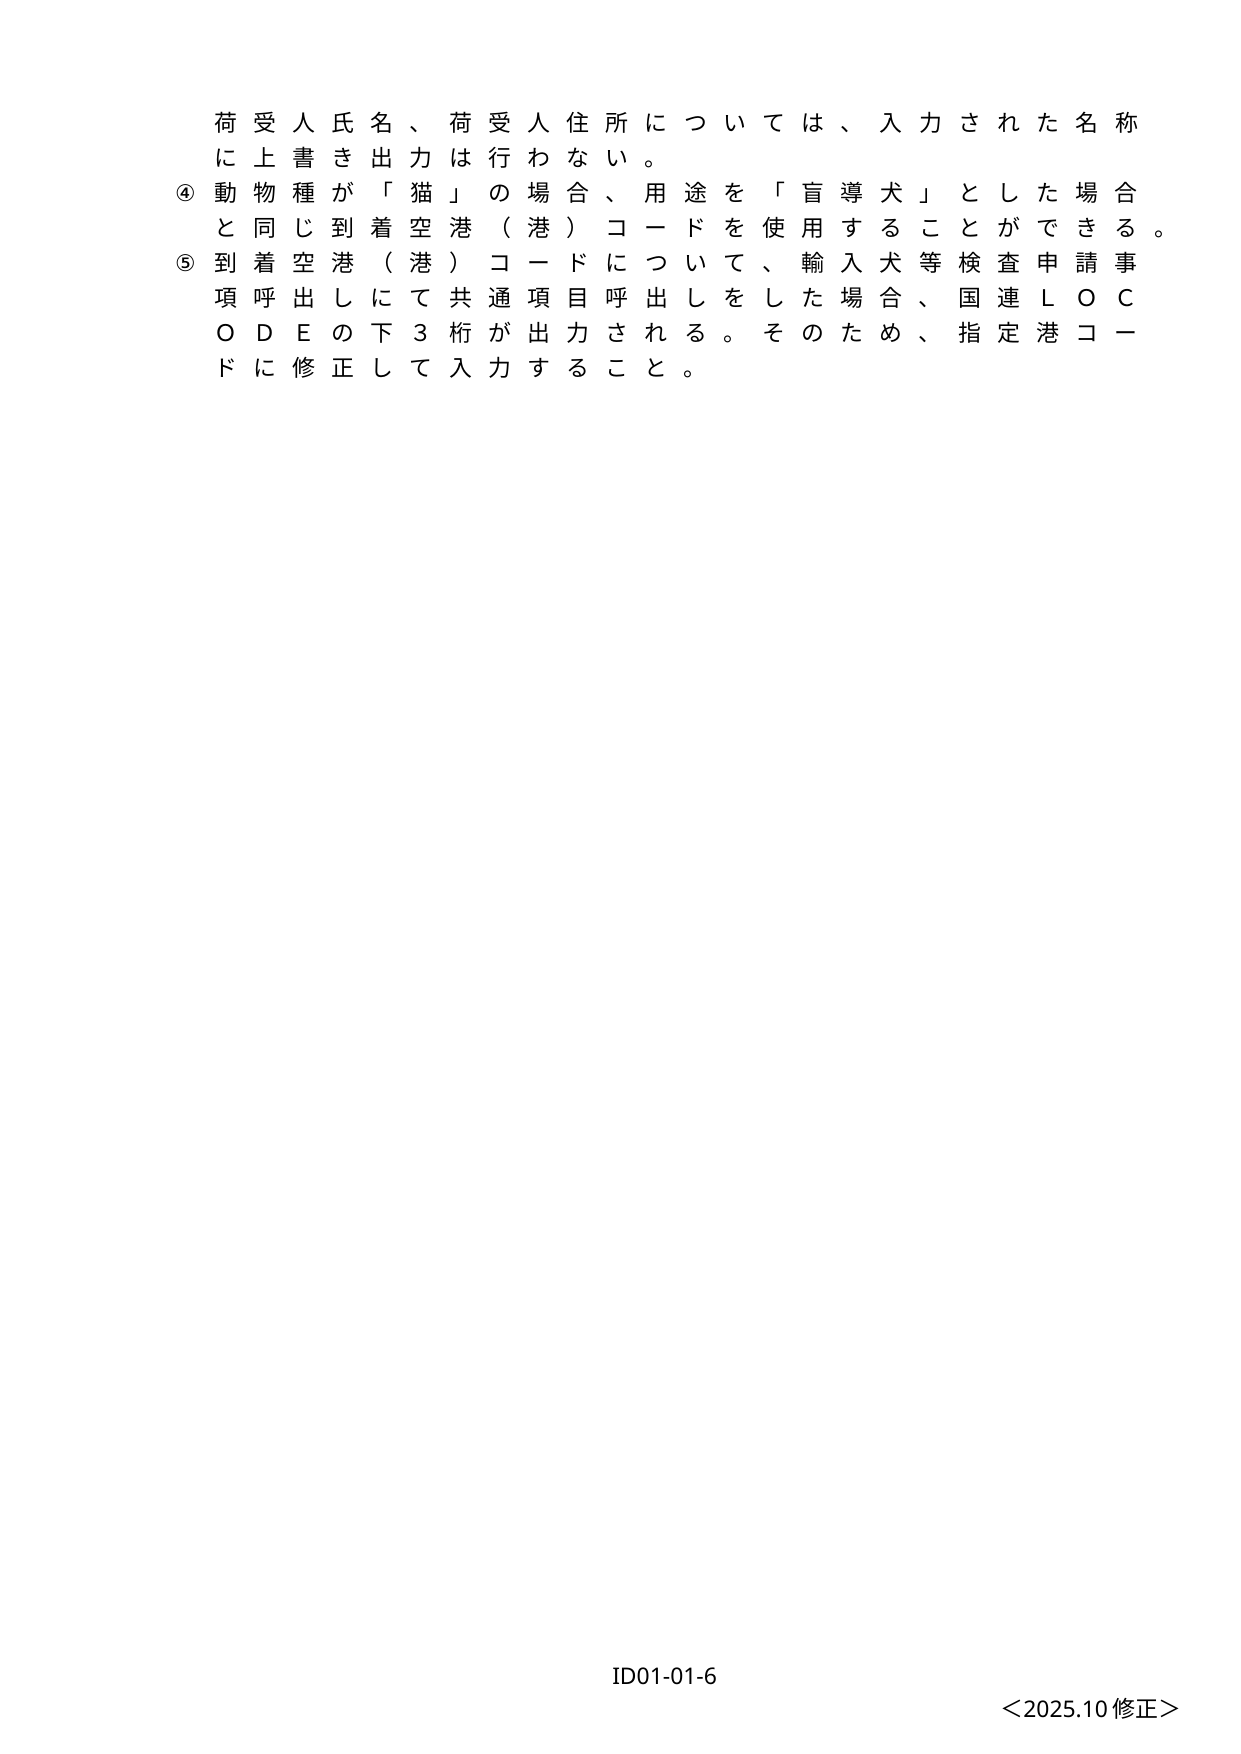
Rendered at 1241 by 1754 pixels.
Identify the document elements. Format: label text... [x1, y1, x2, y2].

text ④動物種が「猫」の場合、用途を「盲導犬」とした場合と同じ到着空港（港）コードを使用することができる。 [175, 174, 1173, 244]
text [175, 104, 1173, 174]
text ⑤到着空港（港）コードについて、輸入犬等検査申請事項呼出しにて共通項目呼出しをした場合、国連ＬＯＣＯＤＥの下３桁が出力される。そのため、指定港コードに修正して入力すること。 [175, 244, 1173, 384]
